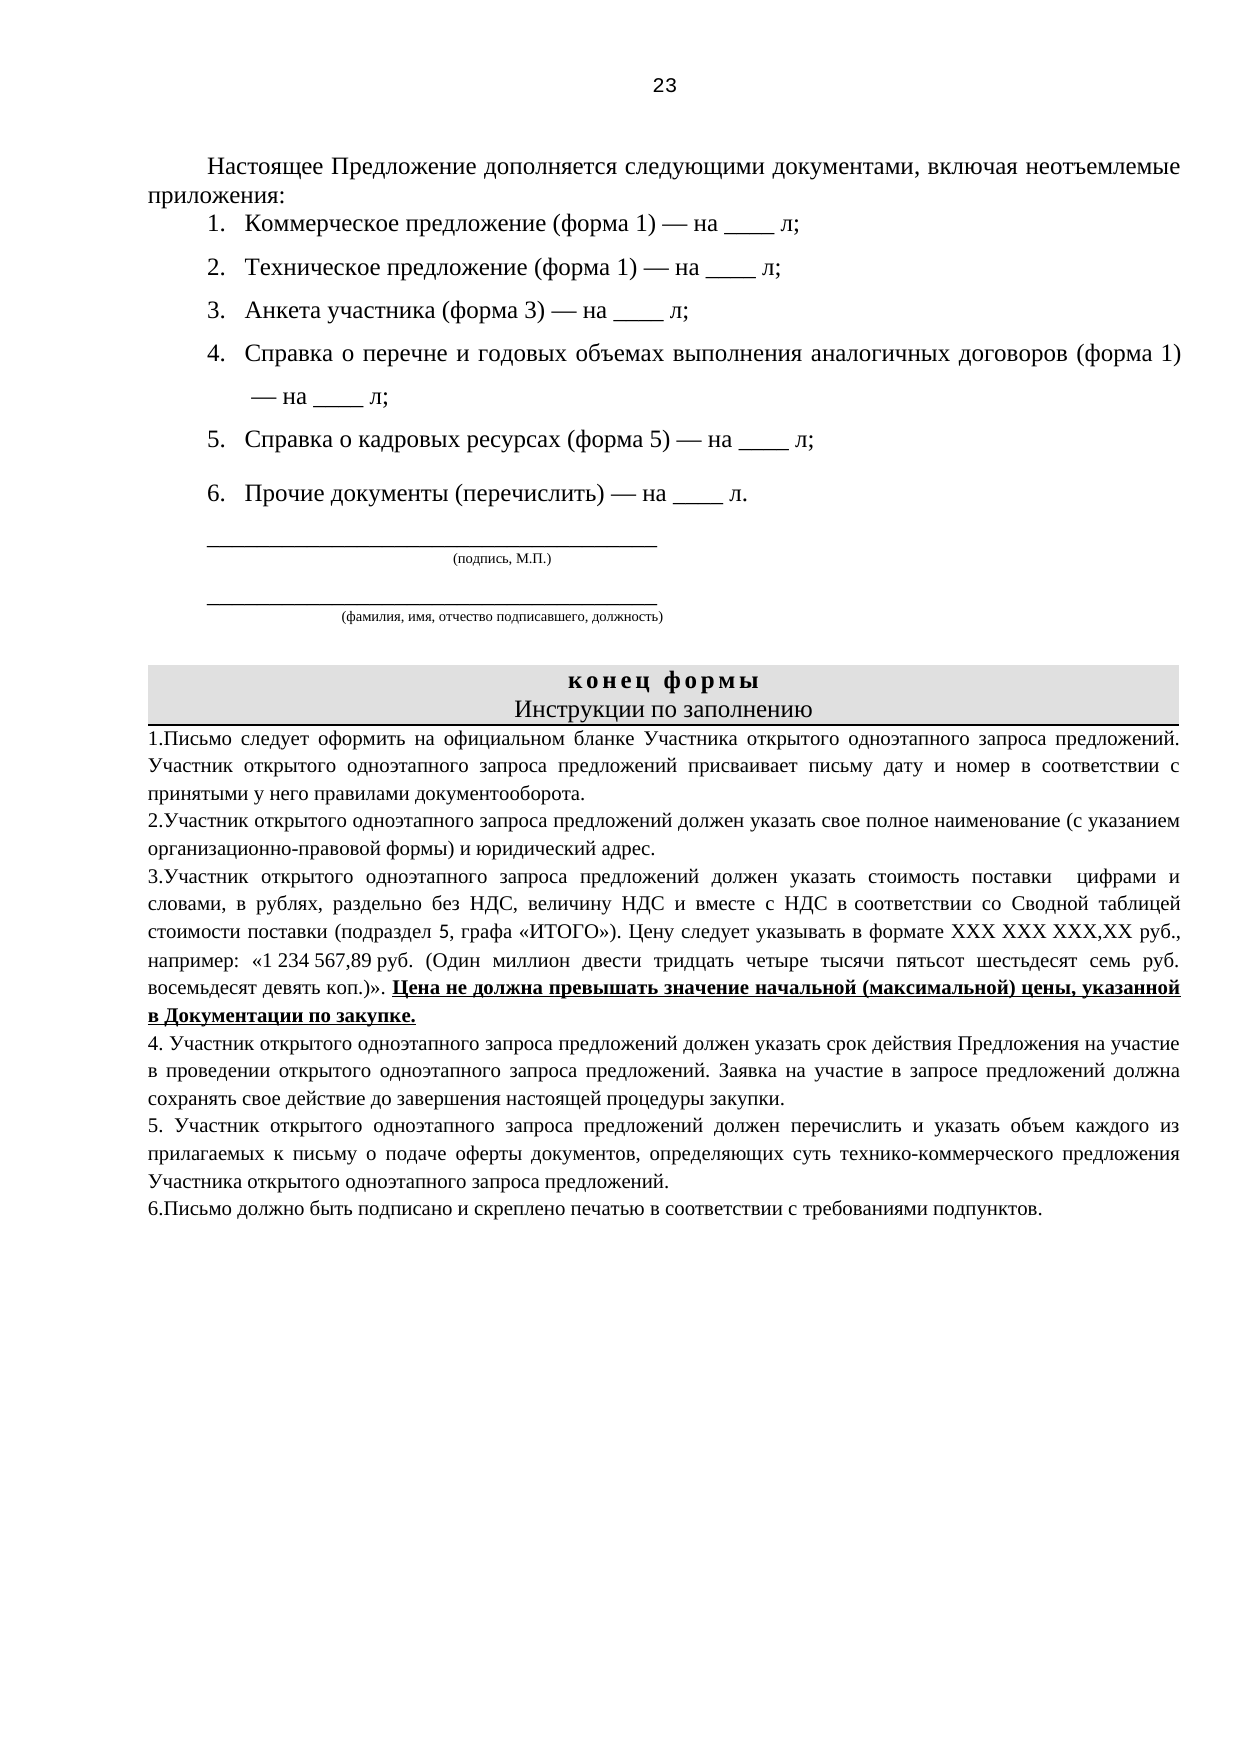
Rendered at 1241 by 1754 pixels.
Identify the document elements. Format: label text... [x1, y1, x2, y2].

text 4. Участник открытого одноэтапного запроса предложений должен указать срок действия Предложения на участие в проведении открытого одноэтапного запроса предложений. Заявка на участие в запросе предложений должна сохранять свое действие до завершения настоящей процедуры закупки. [148, 1031, 1181, 1110]
text ____________________________________ [148, 579, 1181, 607]
text Инструкции по заполнению [148, 694, 1179, 724]
text 3.Участник открытого одноэтапного запроса предложений должен указать стоимость поставки цифрами и словами, в рублях, раздельно без НДС, величину НДС и вместе с НДС в соответствии со Сводной таблицей стоимости поставки (подраздел 6, графа «ИТОГО»). Цену следует указывать в формате ХХХ ХХХ ХХХ,ХХ руб., например: «1 234 567,89 руб. (Один миллион двести тридцать четыре тысячи пятьсот шестьдесят семь руб. восемьдесят девять коп.)». Цена не должна превышать значение начальной (максимальной) цены, указанной в Документации по закупке. [148, 863, 1181, 1027]
list Справка о кадровых ресурсах (форма 5) — на ____ л; [207, 424, 1181, 453]
list Справка о перечне и годовых объемах выполнения аналогичных договоров (форма 4) — на ____ л; [207, 338, 1181, 410]
list Техническое предложение (форма 2) — на ____ л; [207, 252, 1181, 280]
list Анкета участника (форма 3) — на ____ л; [207, 295, 1181, 323]
text 1.Письмо следует оформить на официальном бланке Участника открытого одноэтапного запроса предложений. Участник открытого одноэтапного запроса предложений присваивает письму дату и номер в соответствии с принятыми у него правилами документооборота. [148, 726, 1181, 805]
text (подпись, М.П.) [148, 550, 797, 579]
text 2.Участник открытого одноэтапного запроса предложений должен указать свое полное наименование (с указанием организационно-правовой формы) и юридический адрес. [148, 808, 1181, 860]
text Настоящее Предложение дополняется следующими документами, включая неотъемлемые приложения: [148, 151, 1181, 208]
text (фамилия, имя, отчество подписавшего, должность) [148, 607, 797, 636]
list Коммерческое предложение (форма 1) — на ____ л; [207, 208, 1181, 237]
text 6.Письмо должно быть подписано и скреплено печатью в соответствии с требованиями подпунктов. [148, 1196, 1181, 1220]
list Прочие документы (перечислить) — на ____ л. [207, 478, 1181, 507]
text ____________________________________ [148, 521, 1181, 550]
text 5. Участник открытого одноэтапного запроса предложений должен перечислить и указать объем каждого из прилагаемых к письму о подаче оферты документов, определяющих суть технико-коммерческого предложения Участника открытого одноэтапного запроса предложений. [148, 1113, 1181, 1193]
text конец формы [148, 665, 1179, 694]
